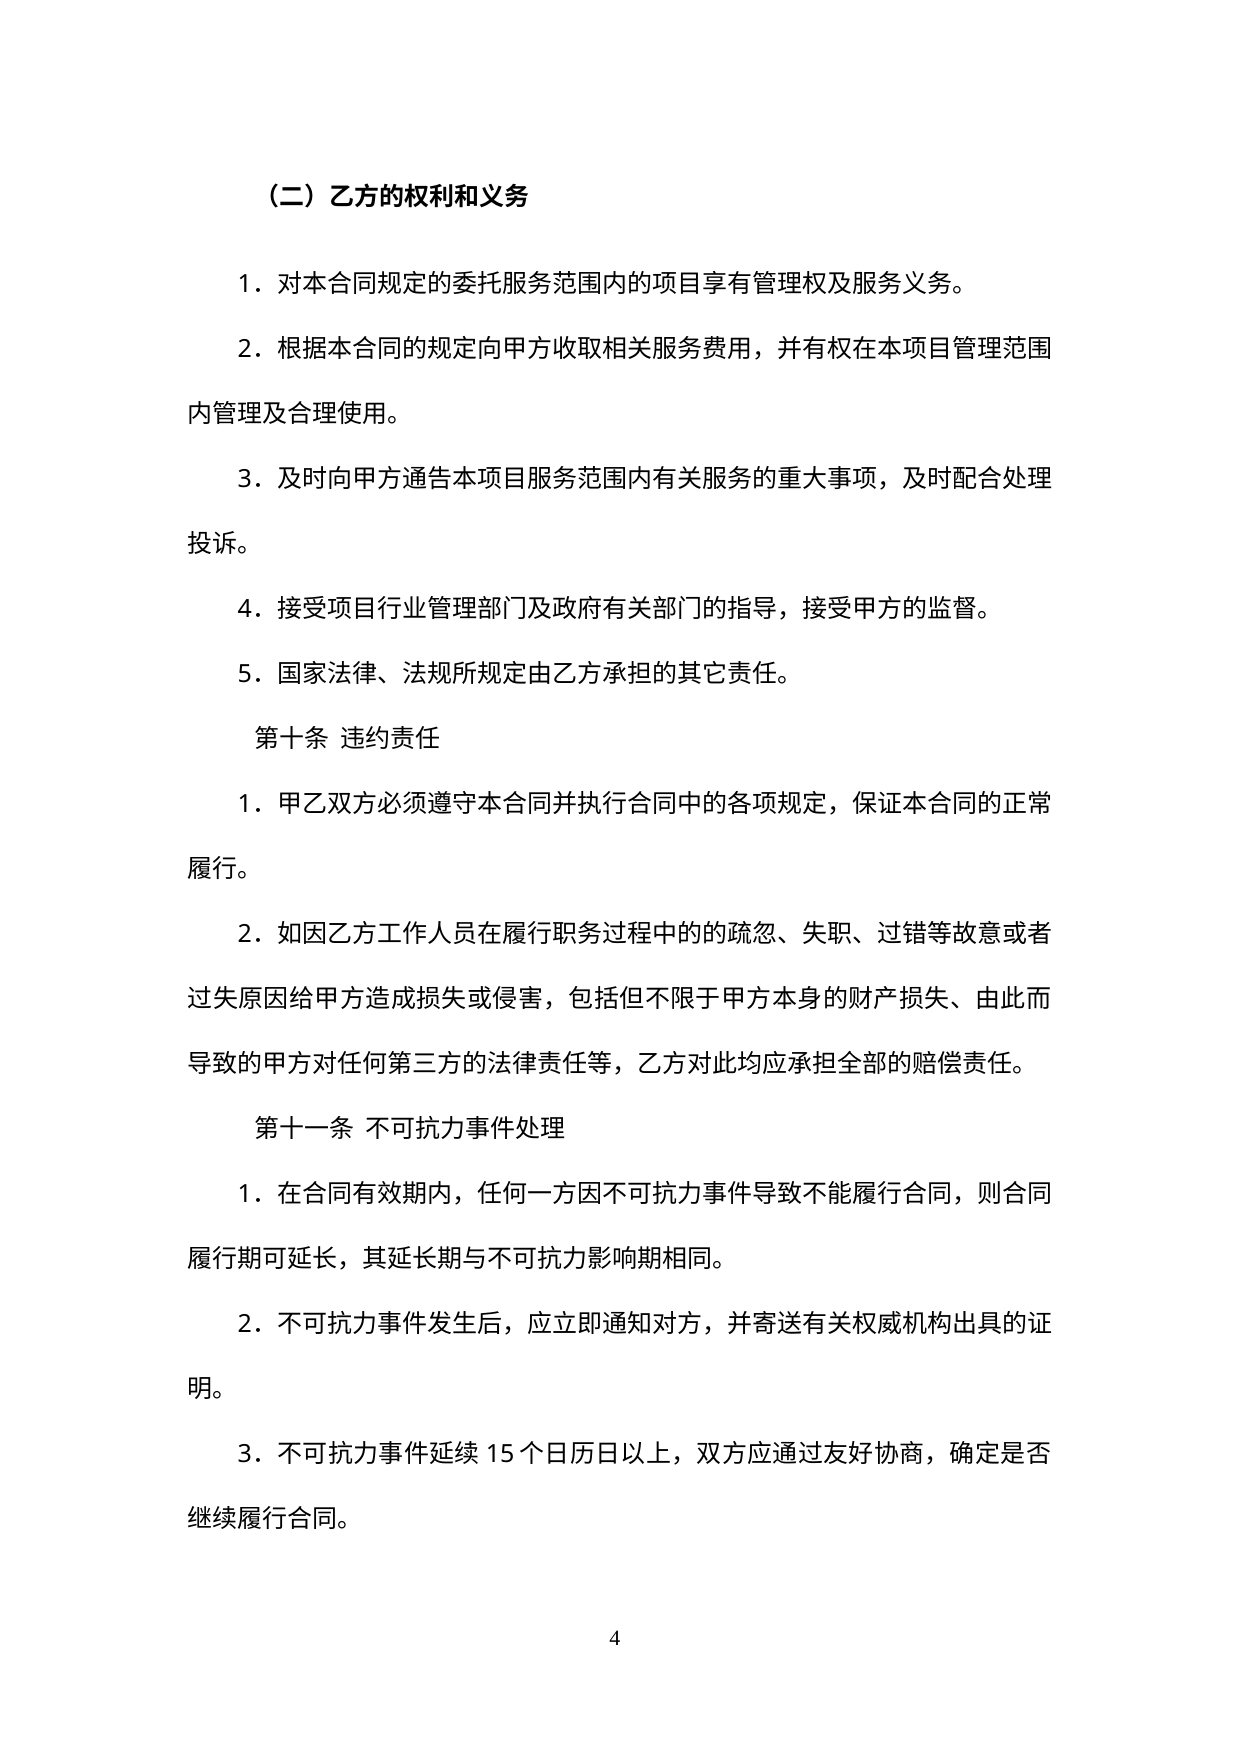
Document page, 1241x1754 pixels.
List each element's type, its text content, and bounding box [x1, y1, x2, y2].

text 2．如因乙方工作人员在履行职务过程中的的疏忽、失职、过错等故意或者过失原因给甲方造成损失或侵害，包括但不限于甲方本身的财产损失、由此而导致的甲方对任何第三方的法律责任等，乙方对此均应承担全部的赔偿责任。 [187, 899, 1053, 1094]
text 2．根据本合同的规定向甲方收取相关服务费用，并有权在本项目管理范围内管理及合理使用。 [187, 314, 1053, 444]
text 1．甲乙双方必须遵守本合同并执行合同中的各项规定，保证本合同的正常履行。 [187, 769, 1053, 899]
text 1．在合同有效期内，任何一方因不可抗力事件导致不能履行合同，则合同履行期可延长，其延长期与不可抗力影响期相同。 [187, 1159, 1053, 1289]
text 3．及时向甲方通告本项目服务范围内有关服务的重大事项，及时配合处理投诉。 [187, 444, 1053, 574]
subtitle 第十一条 不可抗力事件处理 [187, 1094, 1053, 1159]
subtitle 第十条 违约责任 [187, 704, 1053, 769]
text 5．国家法律、法规所规定由乙方承担的其它责任。 [187, 639, 1053, 704]
text 1．对本合同规定的委托服务范围内的项目享有管理权及服务义务。 [187, 249, 1053, 314]
text 3．不可抗力事件延续15个日历日以上，双方应通过友好协商，确定是否继续履行合同。 [187, 1419, 1053, 1549]
text （二）乙方的权利和义务 [187, 162, 1053, 227]
text 2．不可抗力事件发生后，应立即通知对方，并寄送有关权威机构出具的证明。 [187, 1289, 1053, 1419]
text 4．接受项目行业管理部门及政府有关部门的指导，接受甲方的监督。 [187, 574, 1053, 639]
